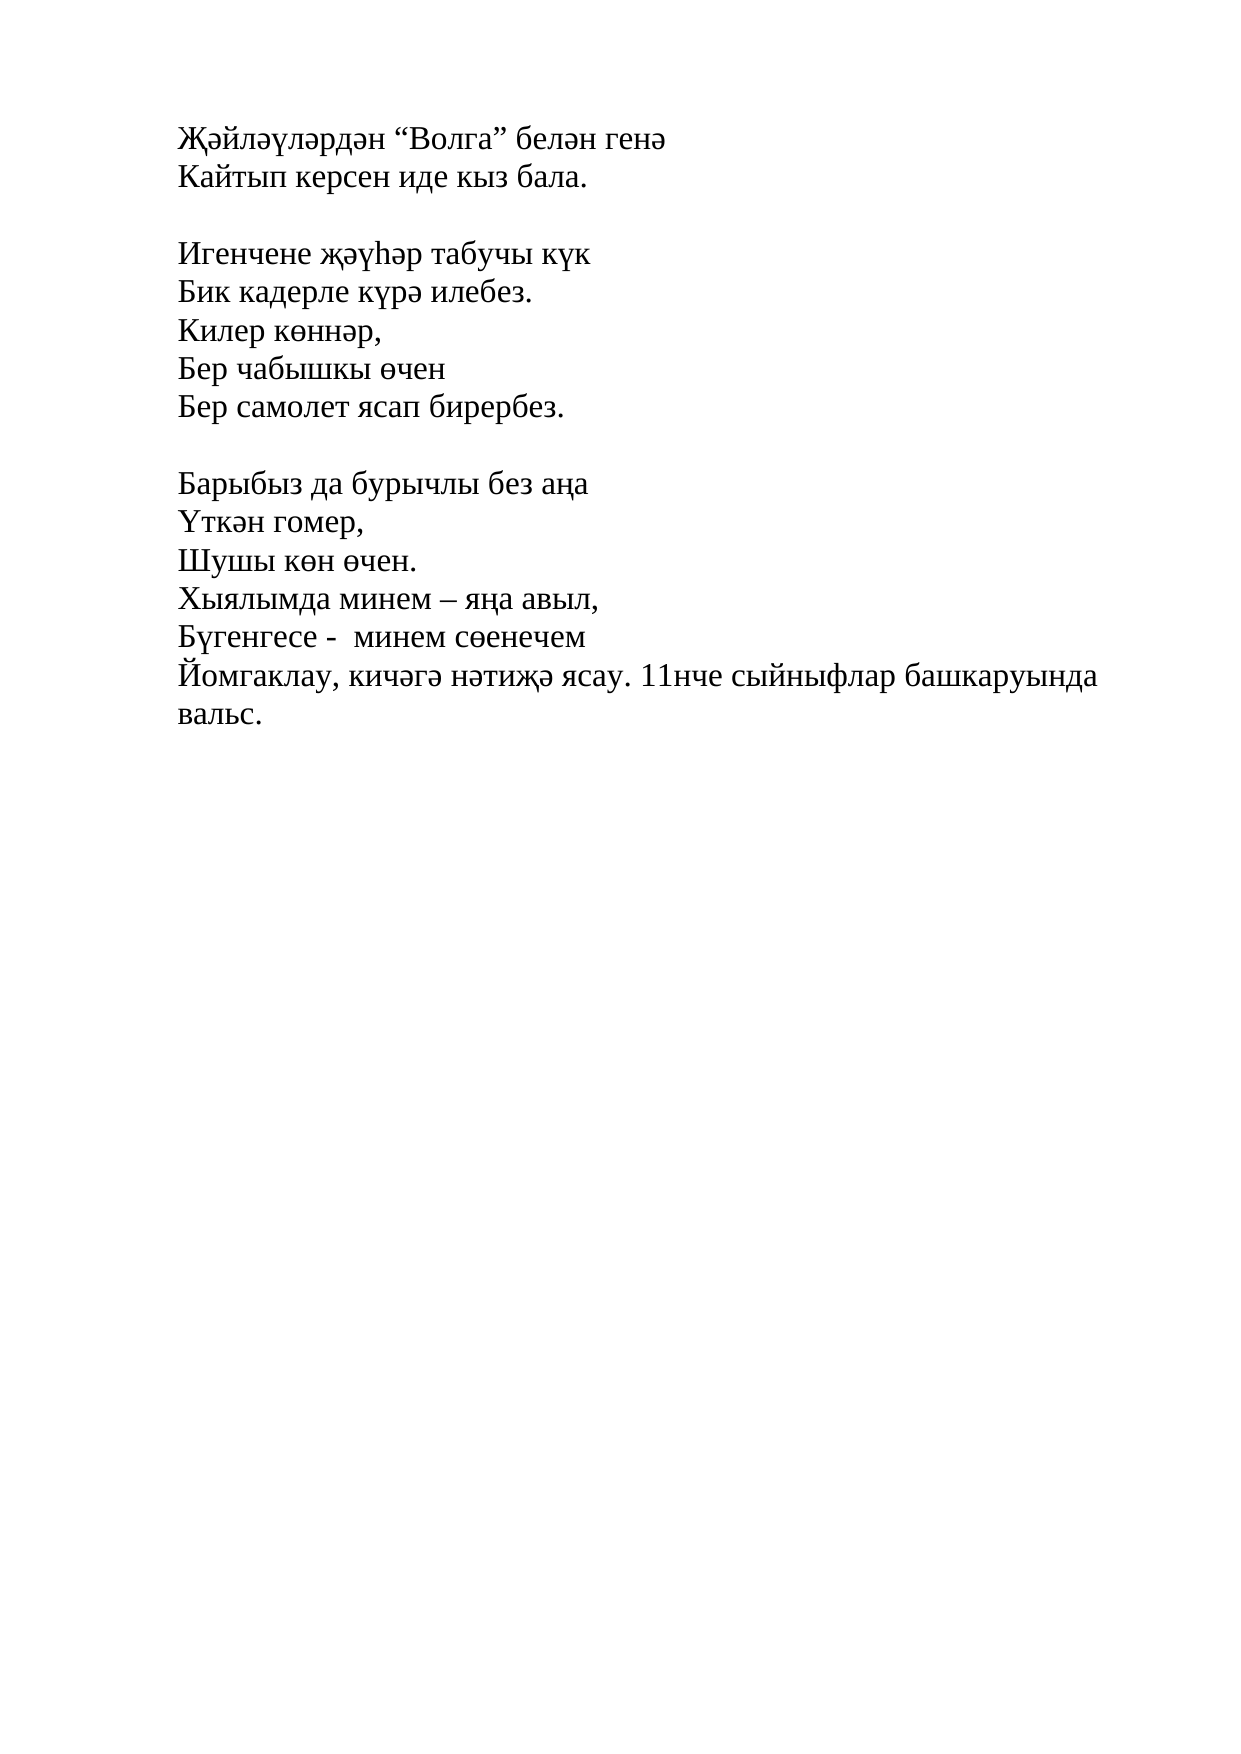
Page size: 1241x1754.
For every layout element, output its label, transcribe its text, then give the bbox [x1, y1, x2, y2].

text Йомгаклау, кичәгә нәтиҗә ясау. 11нче сыйныфлар башкаруында вальс. [177, 655, 1152, 731]
text Кайтып керсен иде кыз бала. [177, 156, 1152, 195]
text Бер чабышкы өчен [177, 348, 1152, 386]
text Үткән гомер, [177, 501, 1152, 540]
text Игенчене җәүһәр табучы күк [177, 233, 1152, 271]
text Шушы көн өчен. [177, 540, 1152, 578]
text Хыялымда минем – яңа авыл, [177, 578, 1152, 616]
text Килер көннәр, [177, 310, 1152, 348]
text Бүгенгесе - минем сөенечем [177, 616, 1152, 655]
text Барыбыз да бурычлы без аңа [177, 463, 1152, 501]
text Бик кадерле күрә илебез. [177, 271, 1152, 310]
text Бер самолет ясап бирербез. [177, 386, 1152, 425]
text Җәйләүләрдән “Волга” белән генә [177, 118, 1152, 156]
